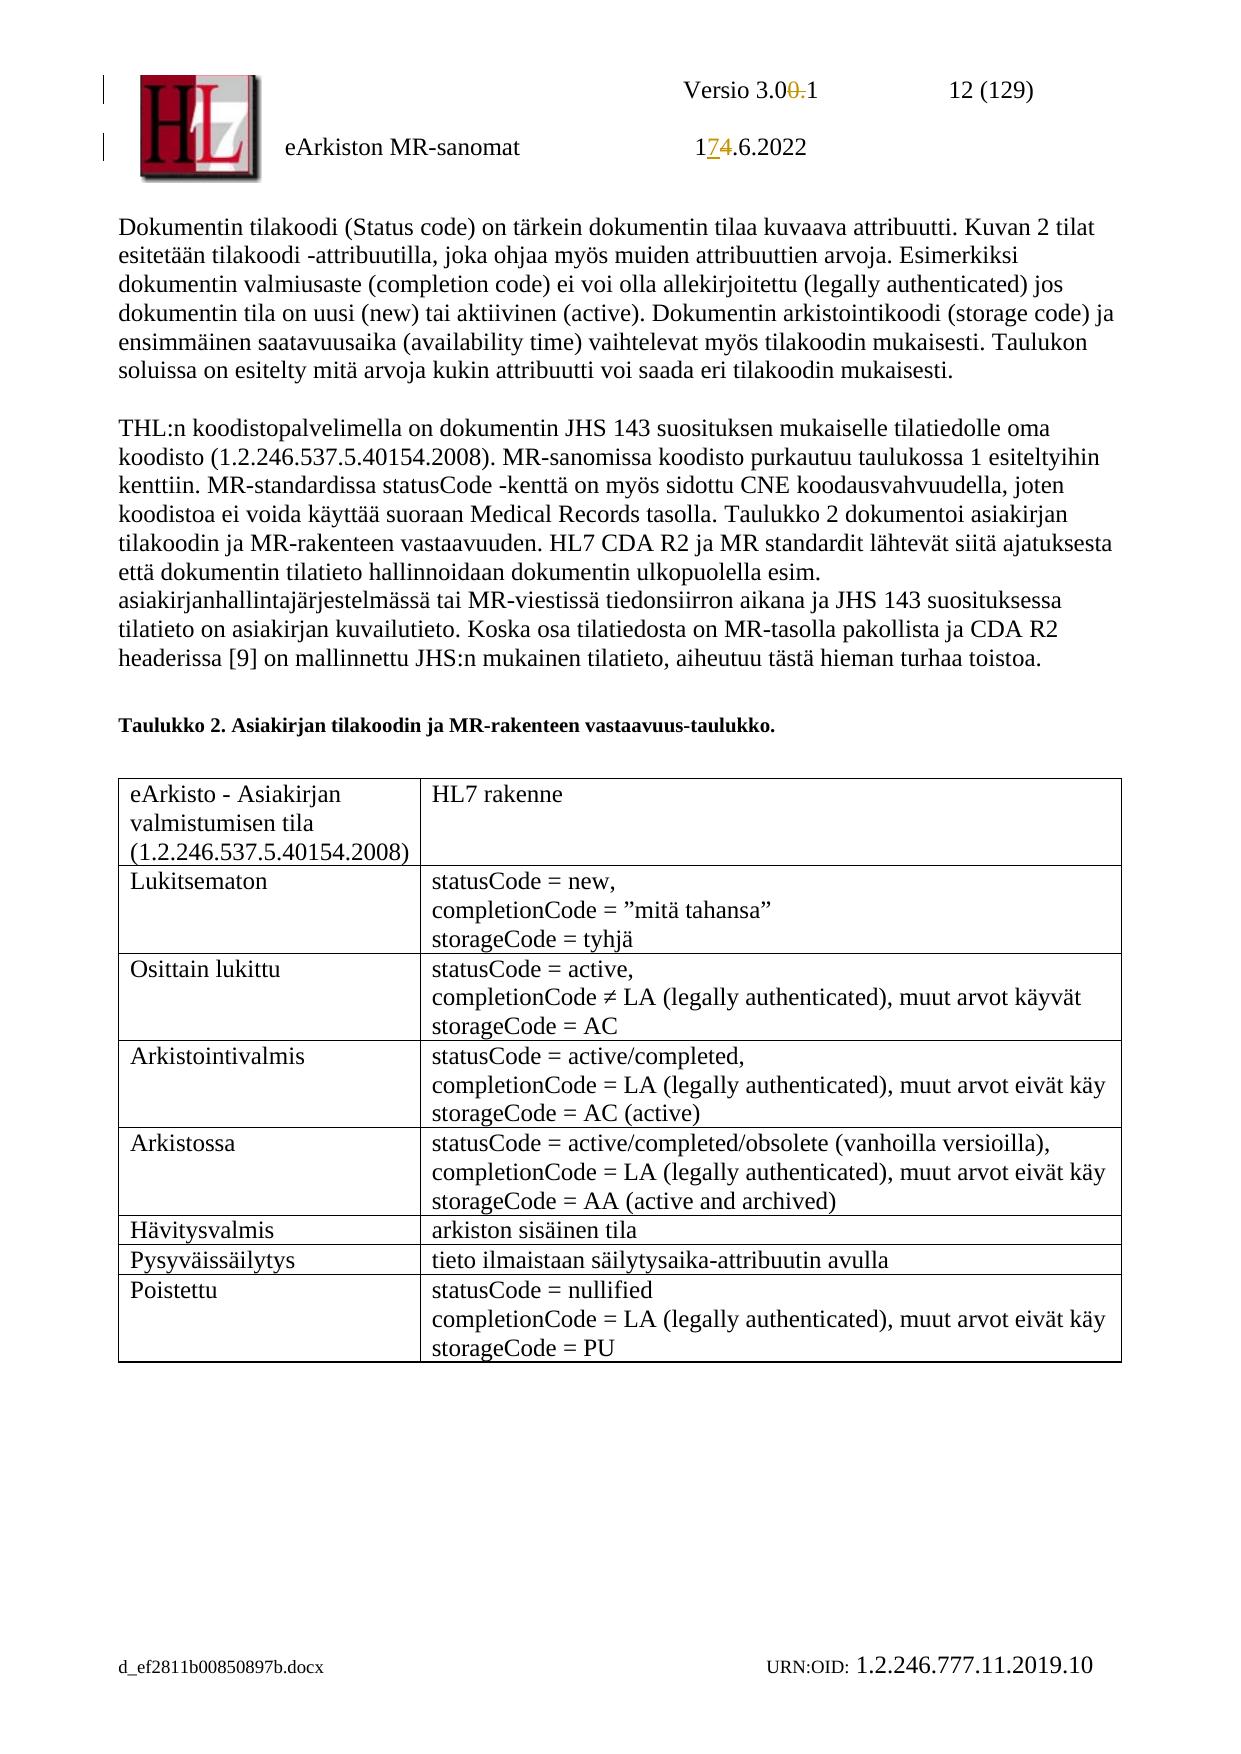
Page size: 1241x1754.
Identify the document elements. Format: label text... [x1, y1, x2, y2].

table_header eArkisto - Asiakirjan valmistumisen tila (1.2.246.537.5.40154.2008) [119, 779, 420, 865]
table_cell statusCode = active/completed/obsolete (vanhoilla versioilla), completionCode = LA (legally authenticated), muut arvot eivät käy storageCode = AA (active and archived) [421, 1128, 1121, 1214]
table_cell statusCode = active/completed, completionCode = LA (legally authenticated), muut arvot eivät käy storageCode = AC (active) [421, 1041, 1121, 1127]
table_cell Poistettu [119, 1275, 420, 1361]
text THL:n koodistopalvelimella on dokumentin JHS 143 suosituksen mukaiselle tilatiedolle oma koodisto (1.2.246.537.5.40154.2008). MR-sanomissa koodisto purkautuu taulukossa 1 esiteltyihin kenttiin. MR-standardissa statusCode -kenttä on myös sidottu CNE koodausvahvuudella, joten koodistoa ei voida käyttää suoraan Medical Records tasolla. Taulukko 2 dokumentoi asiakirjan tilakoodin ja MR-rakenteen vastaavuuden. HL7 CDA R2 ja MR standardit lähtevät siitä ajatuksesta että dokumentin tilatieto hallinnoidaan dokumentin ulkopuolella esim. asiakirjanhallintajärjestelmässä tai MR-viestissä tiedonsiirron aikana ja JHS 143 suosituksessa tilatieto on asiakirjan kuvailutieto. Koska osa tilatiedosta on MR-tasolla pakollista ja CDA R2 headerissa [9] on mallinnettu JHS:n mukainen tilatieto, aiheutuu tästä hieman turhaa toistoa. [118, 413, 1122, 672]
table_cell statusCode = nullified completionCode = LA (legally authenticated), muut arvot eivät käy storageCode = PU [421, 1275, 1121, 1361]
table_cell statusCode = active, completionCode ≠ LA (legally authenticated), muut arvot käyvät storageCode = AC [421, 954, 1121, 1040]
table_header HL7 rakenne [421, 779, 1121, 865]
picture [140, 75, 263, 183]
table_cell Pysyväissäilytys [119, 1245, 420, 1274]
table_cell Osittain lukittu [119, 954, 420, 1040]
table_cell statusCode = new, completionCode = ”mitä tahansa” storageCode = tyhjä [421, 866, 1121, 953]
table_cell arkiston sisäinen tila [421, 1216, 1121, 1244]
table_cell Lukitsematon [119, 866, 420, 953]
table_cell Hävitysvalmis [119, 1216, 420, 1244]
text Dokumentin tilakoodi (Status code) on tärkein dokumentin tilaa kuvaava attribuutti. Kuvan 2 tilat esitetään tilakoodi -attribuutilla, joka ohjaa myös muiden attribuuttien arvoja. Esimerkiksi dokumentin valmiusaste (completion code) ei voi olla allekirjoitettu (legally authenticated) jos dokumentin tila on uusi (new) tai aktiivinen (active). Dokumentin arkistointikoodi (storage code) ja ensimmäinen saatavuusaika (availability time) vaihtelevat myös tilakoodin mukaisesti. Taulukon soluissa on esitelty mitä arvoja kukin attribuutti voi saada eri tilakoodin mukaisesti. [118, 212, 1122, 384]
table_cell tieto ilmaistaan säilytysaika-attribuutin avulla [421, 1245, 1121, 1274]
table_cell Arkistossa [119, 1128, 420, 1214]
table_cell Arkistointivalmis [119, 1041, 420, 1127]
